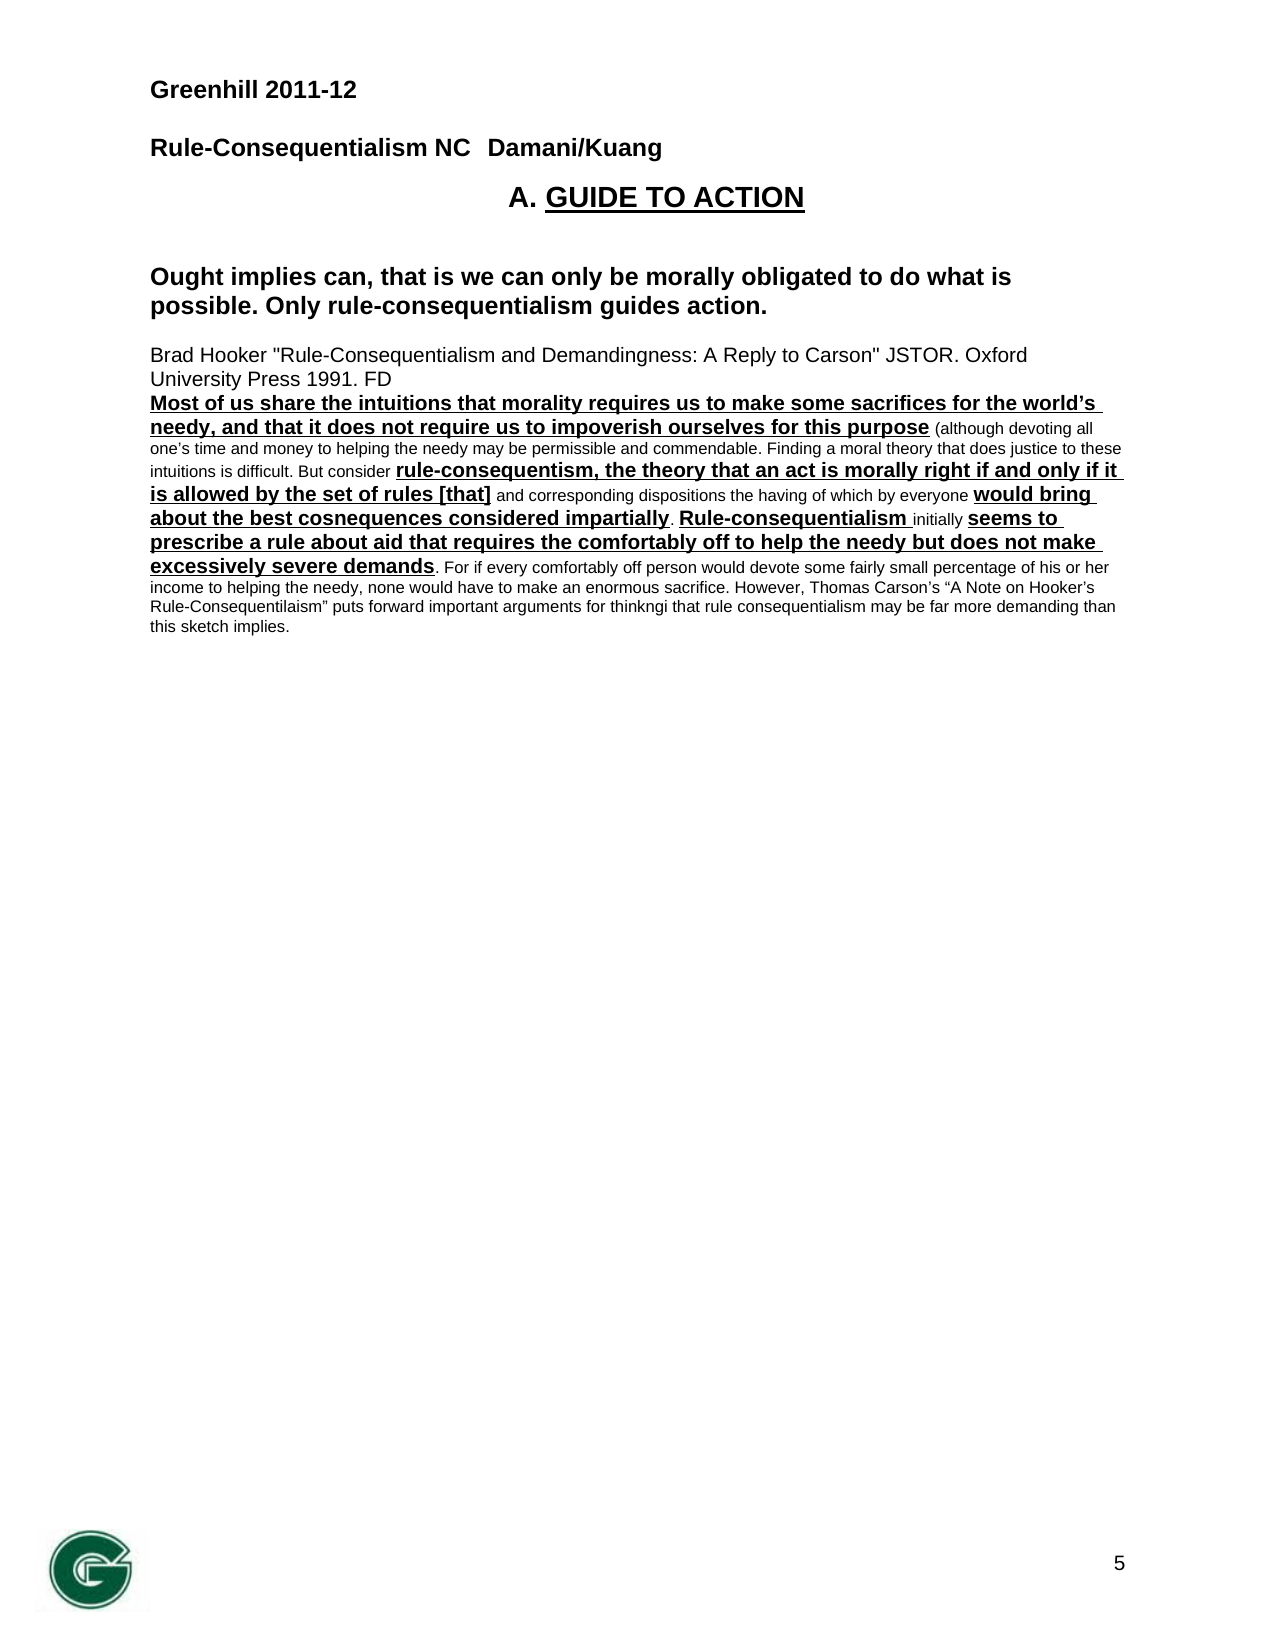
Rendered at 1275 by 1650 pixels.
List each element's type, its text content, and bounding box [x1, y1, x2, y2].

picture [35, 1529, 150, 1612]
subtitle Guide to Action [187, 180, 1125, 214]
text Brad Hooker "Rule-Consequentialism and Demandingness: A Reply to Carson" JSTOR. Oxford University Press 1991. FD [150, 343, 1125, 391]
text Most of us share the intuitions that morality requires us to make some sacrifices for the world’s needy, and that it does not require us to impoverish ourselves for this purpose (although devoting all one’s time and money to helping the needy may be permissible and commendable. Finding a moral theory that does justice to these intuitions is difficult. But consider rule-consequentism, the theory that an act is morally right if and only if it is allowed by the set of rules [that] and corresponding dispositions the having of which by everyone would bring about the best cosnequences considered impartially. Rule-consequentialism initially seems to prescribe a rule about aid that requires the comfortably off to help the needy but does not make excessively severe demands. For if every comfortably off person would devote some fairly small percentage of his or her income to helping the needy, none would have to make an enormous sacrifice. However, Thomas Carson’s “A Note on Hooker’s Rule-Consequentilaism” puts forward important arguments for thinkngi that rule consequentialism may be far more demanding than this sketch implies. [150, 391, 1125, 636]
text Ought implies can, that is we can only be morally obligated to do what is possible. Only rule-consequentialism guides action. [150, 262, 1125, 319]
